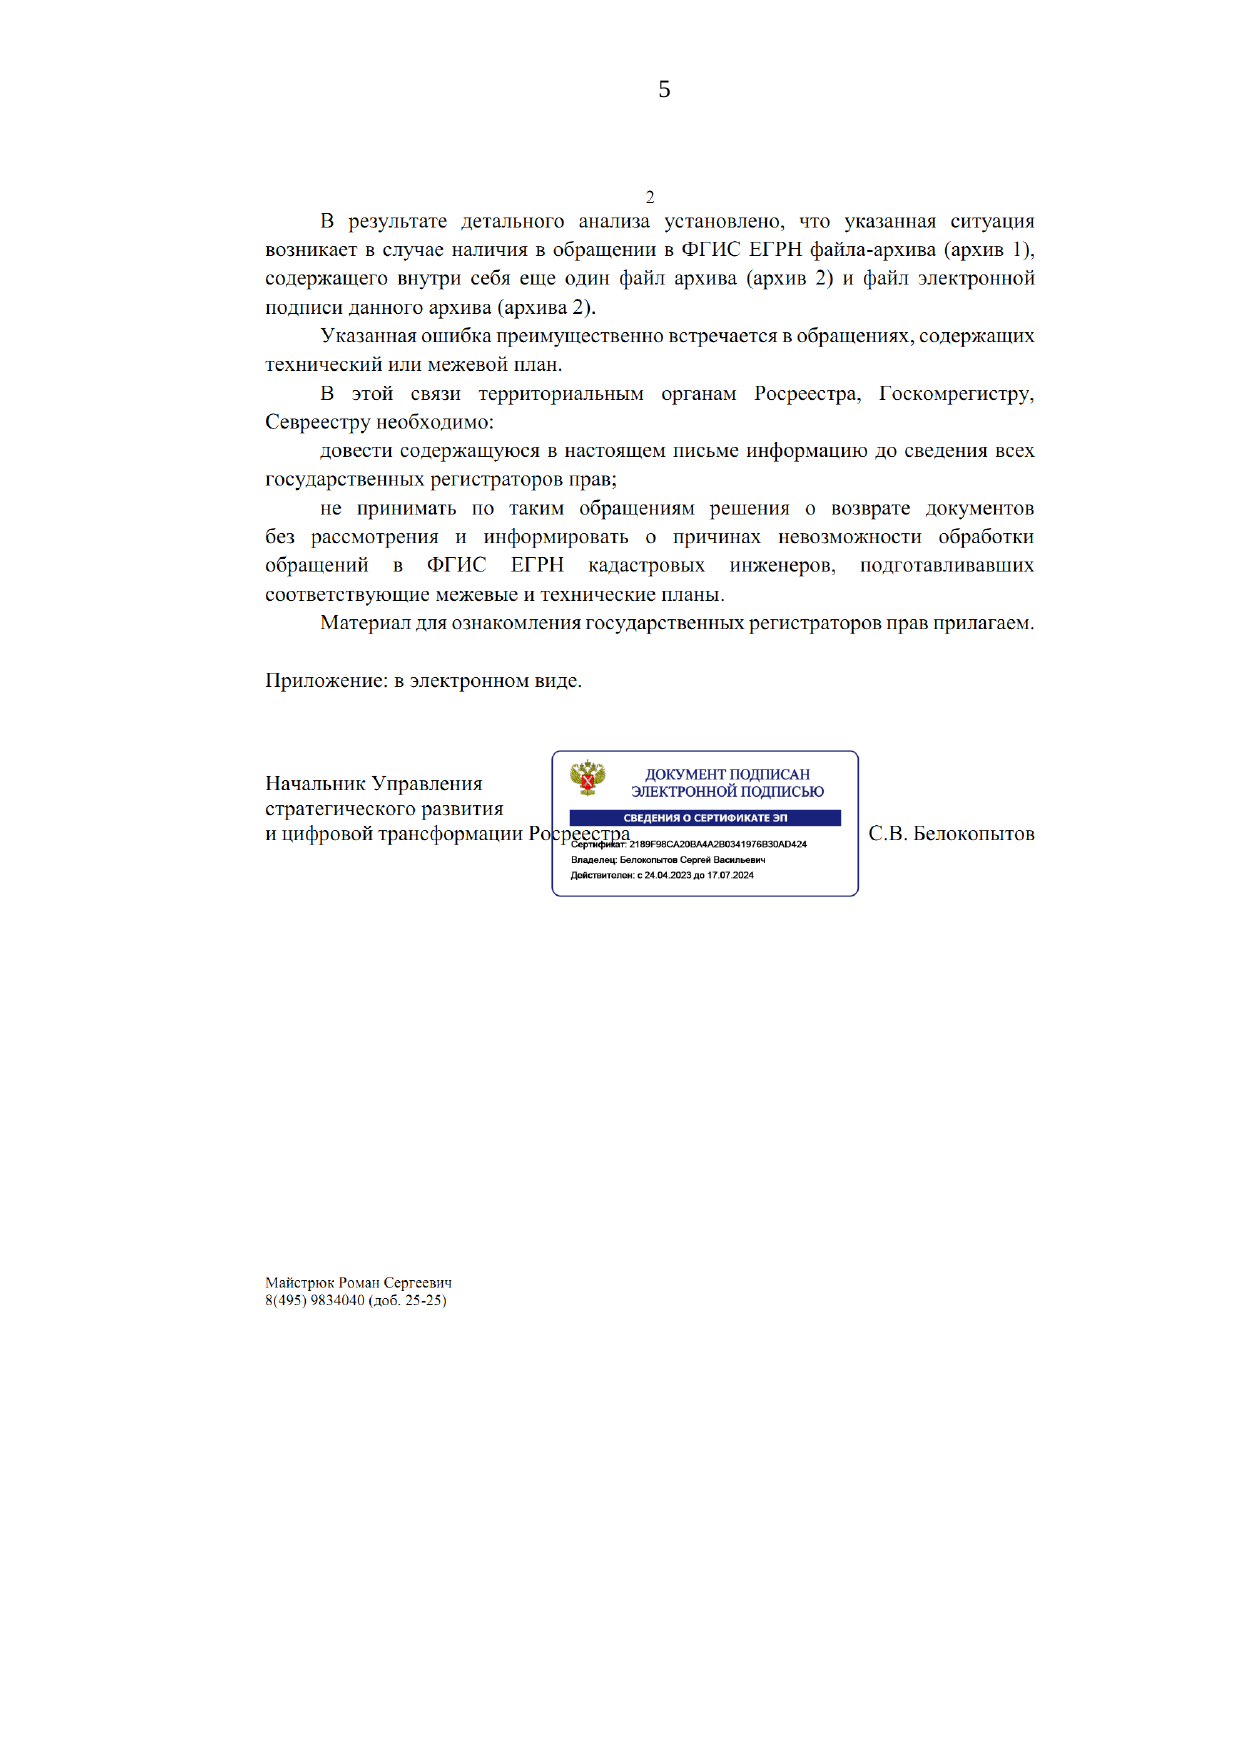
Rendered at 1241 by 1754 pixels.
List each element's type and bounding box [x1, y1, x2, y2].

picture [177, 131, 1101, 1436]
